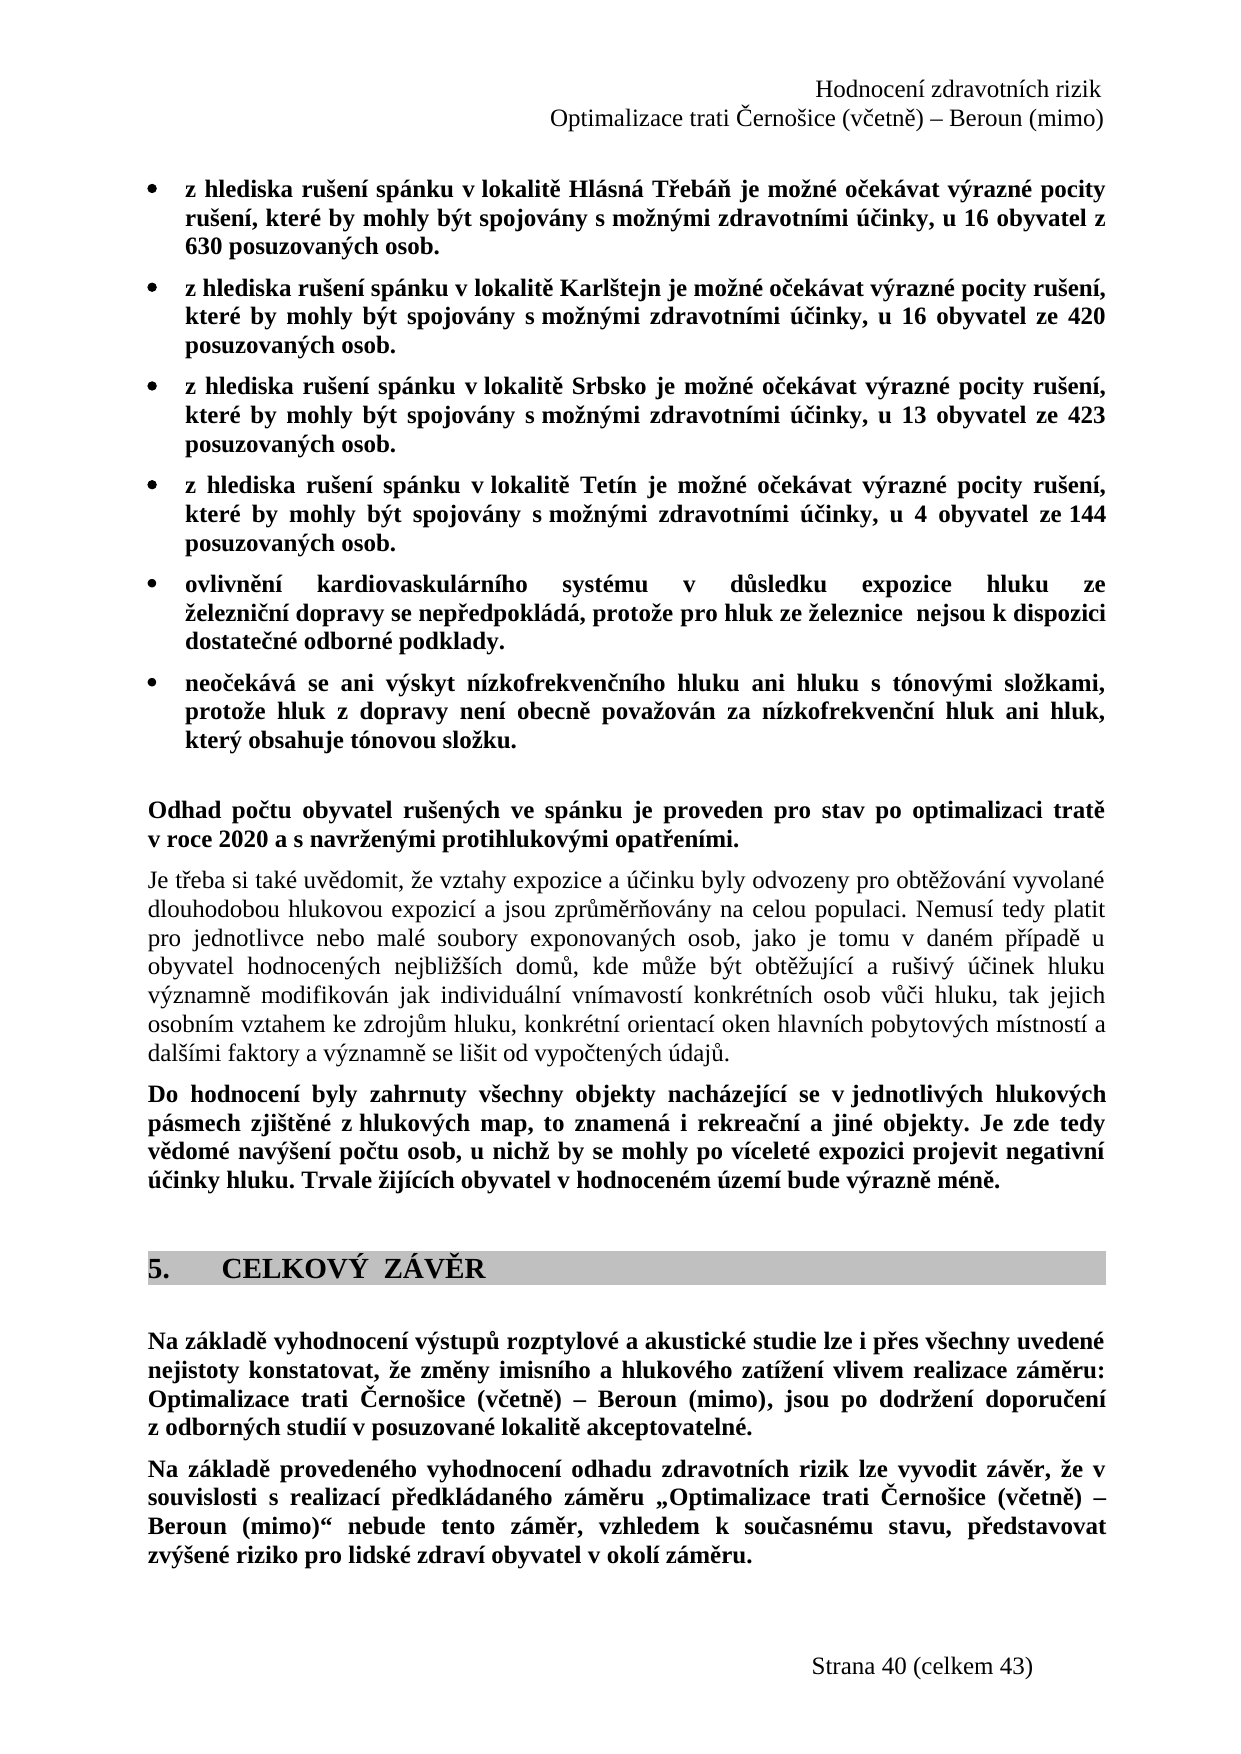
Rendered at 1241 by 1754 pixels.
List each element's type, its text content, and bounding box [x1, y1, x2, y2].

list z hlediska rušení spánku v lokalitě Karlštejn je možné očekávat výrazné pocity rušení, které by mohly být spojovány s možnými zdravotními účinky, u 16 obyvatel ze 420 posuzovaných osob. [148, 273, 1106, 359]
text Na základě provedeného vyhodnocení odhadu zdravotních rizik lze vyvodit závěr, že v souvislosti s realizací předkládaného záměru „Optimalizace trati Černošice (včetně) – Beroun (mimo)“ nebude tento záměr, vzhledem k současnému stavu, představovat zvýšené riziko pro lidské zdraví obyvatel v okolí záměru. [148, 1454, 1106, 1569]
text 5. CELKOVÝ ZÁVĚR [221, 1251, 1106, 1285]
text Na základě vyhodnocení výstupů rozptylové a akustické studie lze i přes všechny uvedené nejistoty konstatovat, že změny imisního a hlukového zatížení vlivem realizace záměru: Optimalizace trati Černošice (včetně) – Beroun (mimo), jsou po dodržení doporučení z odborných studií v posuzované lokalitě akceptovatelné. [148, 1326, 1106, 1441]
text Do hodnocení byly zahrnuty všechny objekty nacházející se v jednotlivých hlukových pásmech zjištěné z hlukových map, to znamená i rekreační a jiné objekty. Je zde tedy vědomé navýšení počtu osob, u nichž by se mohly po víceleté expozici projevit negativní účinky hluku. Trvale žijících obyvatel v hodnoceném území bude výrazně méně. [148, 1079, 1106, 1194]
list ovlivnění kardiovaskulárního systému v důsledku expozice hluku ze železniční dopravy se nepředpokládá, protože pro hluk ze železnice nejsou k dispozici dostatečné odborné podklady. [148, 569, 1106, 655]
list neočekává se ani výskyt nízkofrekvenčního hluku ani hluku s tónovými složkami, protože hluk z dopravy není obecně považován za nízkofrekvenční hluk ani hluk, který obsahuje tónovou složku. [148, 668, 1106, 754]
list z hlediska rušení spánku v lokalitě Tetín je možné očekávat výrazné pocity rušení, které by mohly být spojovány s možnými zdravotními účinky, u 4 obyvatel ze 144 posuzovaných osob. [148, 470, 1106, 556]
text Je třeba si také uvědomit, že vztahy expozice a účinku byly odvozeny pro obtěžování vyvolané dlouhodobou hlukovou expozicí a jsou zprůměrňovány na celou populaci. Nemusí tedy platit pro jednotlivce nebo malé soubory exponovaných osob, jako je tomu v daném případě u obyvatel hodnocených nejbližších domů, kde může být obtěžující a rušivý účinek hluku významně modifikován jak individuální vnímavostí konkrétních osob vůči hluku, tak jejich osobním vztahem ke zdrojům hluku, konkrétní orientací oken hlavních pobytových místností a dalšími faktory a významně se lišit od vypočtených údajů. [148, 865, 1106, 1066]
text Odhad počtu obyvatel rušených ve spánku je proveden pro stav po optimalizaci tratě v roce 2020 a s navrženými protihlukovými opatřeními. [148, 795, 1106, 853]
list z hlediska rušení spánku v lokalitě Hlásná Třebáň je možné očekávat výrazné pocity rušení, které by mohly být spojovány s možnými zdravotními účinky, u 16 obyvatel z 630 posuzovaných osob. [148, 174, 1106, 260]
list z hlediska rušení spánku v lokalitě Srbsko je možné očekávat výrazné pocity rušení, které by mohly být spojovány s možnými zdravotními účinky, u 13 obyvatel ze 423 posuzovaných osob. [148, 371, 1106, 458]
